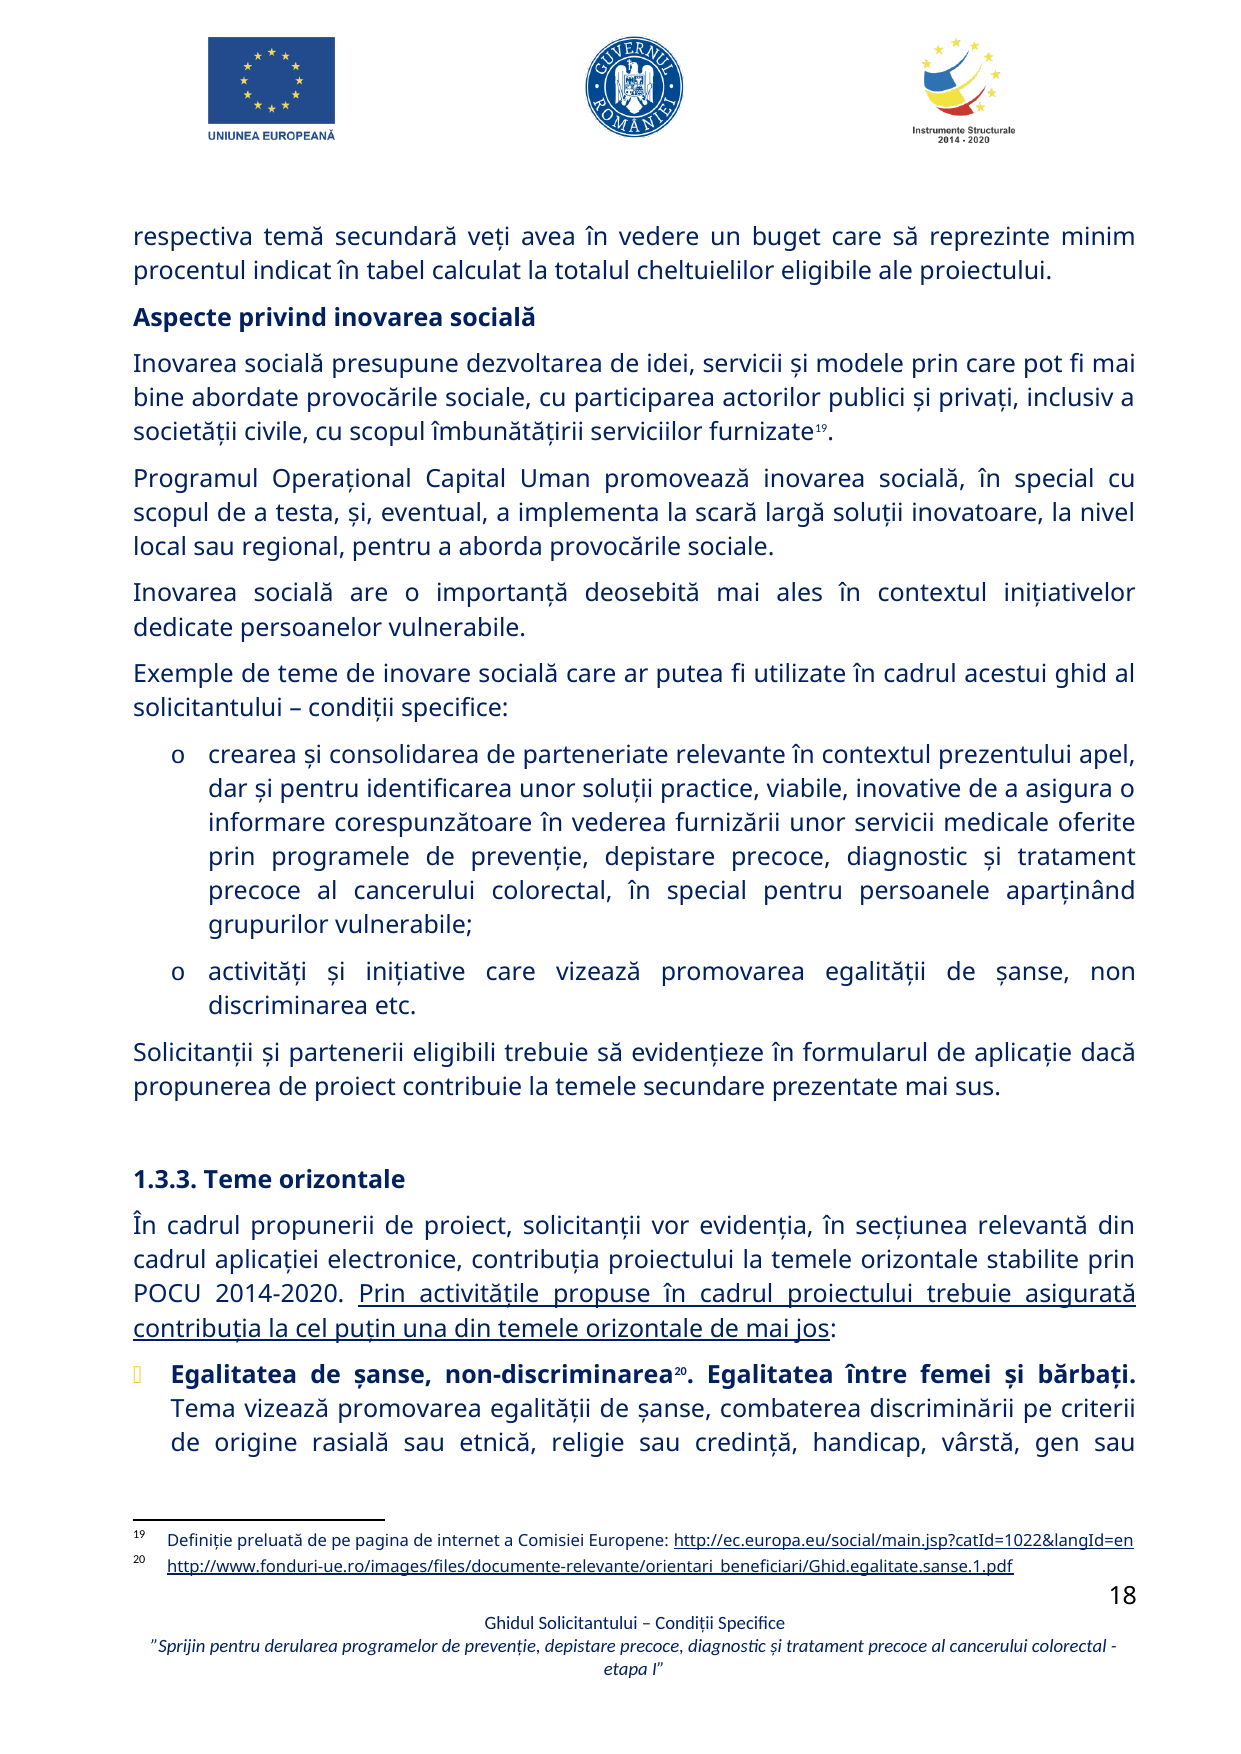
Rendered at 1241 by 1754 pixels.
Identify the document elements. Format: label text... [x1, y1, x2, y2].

text Aspecte privind inovarea socială [133, 299, 1137, 333]
list crearea și consolidarea de parteneriate relevante în contextul prezentului apel, dar și pentru identificarea unor soluții practice, viabile, inovative de a asigura o informare corespunzătoare în vederea furnizării unor servicii medicale oferite prin programele de prevenție, depistare precoce, diagnostic și tratament precoce al cancerului colorectal, în special pentru persoanele aparținând grupurilor vulnerabile; [170, 736, 1137, 941]
subtitle 1.3.3. Teme orizontale [133, 1161, 1137, 1196]
picture [584, 35, 684, 138]
text Programul Operațional Capital Uman promovează inovarea socială, în special cu scopul de a testa, și, eventual, a implementa la scară largă soluții inovatoare, la nivel local sau regional, pentru a aborda provocările sociale. [133, 460, 1137, 563]
text Solicitanții și partenerii eligibili trebuie să evidențieze în formularul de aplicație dacă propunerea de proiect contribuie la temele secundare prezentate mai sus. [133, 1034, 1137, 1102]
text Inovarea socială are o importanță deosebită mai ales în contextul inițiativelor dedicate persoanelor vulnerabile. [133, 575, 1137, 643]
list activități și inițiative care vizează promovarea egalității de șanse, non discriminarea etc. [170, 953, 1137, 1022]
picture [208, 37, 335, 140]
text Exemple de teme de inovare socială care ar putea fi utilizate în cadrul acestui ghid al solicitantului – condiții specifice: [133, 656, 1137, 724]
text În cadrul propunerii de proiect, solicitanții vor evidenția, în secțiunea relevantă din cadrul aplicației electronice, contribuția proiectului la temele orizontale stabilite prin POCU 2014-2020. Prin activitățile propuse în cadrul proiectului trebuie asigurată contribuția la cel puțin una din temele orizontale de mai jos: [133, 1208, 1137, 1344]
picture [913, 37, 1015, 143]
text Inovarea socială presupune dezvoltarea de idei, servicii și modele prin care pot fi mai bine abordate provocările sociale, cu participarea actorilor publici și privați, inclusiv a societății civile, cu scopul îmbunătățirii serviciilor furnizate. [133, 346, 1137, 448]
